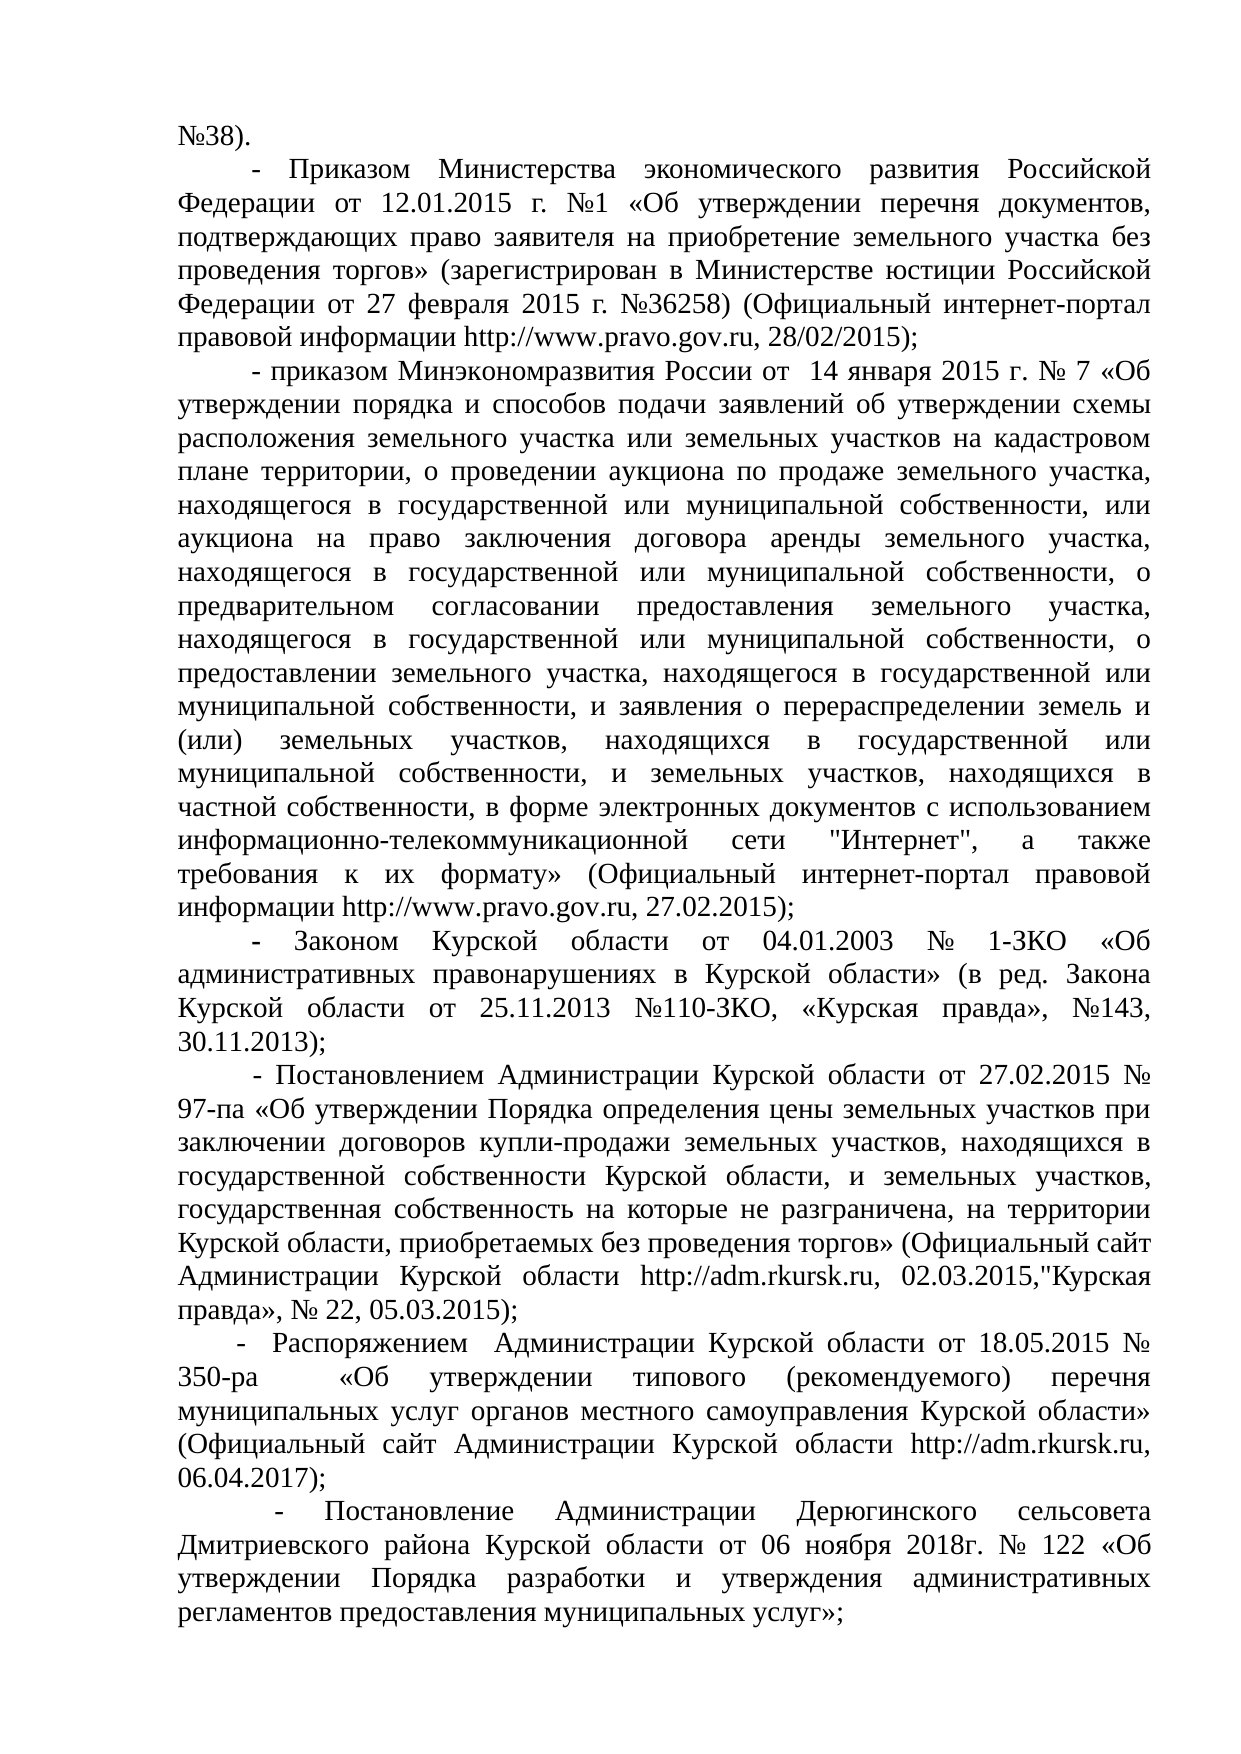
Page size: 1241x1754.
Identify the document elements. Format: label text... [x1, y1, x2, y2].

text - Распоряжением Администрации Курской области от 18.05.2015 № 350-ра «Об утверждении типового (рекомендуемого) перечня муниципальных услуг органов местного самоуправления Курской области» (Официальный сайт Администрации Курской области http://adm.rkursk.ru, 06.04.2017); [177, 1326, 1152, 1493]
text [177, 118, 1152, 152]
text - Постановлением Администрации Курской области от 27.02.2015 № 97-па «Об утверждении Порядка определения цены земельных участков при заключении договоров купли-продажи земельных участков, находящихся в государственной собственности Курской области, и земельных участков, государственная собственность на которые не разграничена, на территории Курской области, приобретаемых без проведения торгов» (Официальный сайт Администрации Курской области http://adm.rkursk.ru, 02.03.2015,"Курская правда», № 22, 05.03.2015); [177, 1057, 1152, 1326]
text - Законом Курской области от 04.01.2003 № 1-ЗКО «Об административных правонарушениях в Курской области» (в ред. Закона Курской области от 25.11.2013 №110-ЗКО, «Курская правда», №143, 30.11.2013); [177, 923, 1152, 1057]
text - Приказом Министерства экономического развития Российской Федерации от 12.01.2015 г. №1 «Об утверждении перечня документов, подтверждающих право заявителя на приобретение земельного участка без проведения торгов» (зарегистрирован в Министерстве юстиции Российской Федерации от 27 февраля . №36258) (Официальный интернет-портал правовой информации http://www.pravo.gov.ru, 28/02/2015); [177, 152, 1152, 353]
text - приказом Минэкономразвития России от 14 января . № 7 «Об утверждении порядка и способов подачи заявлений об утверждении схемы расположения земельного участка или земельных участков на кадастровом плане территории, о проведении аукциона по продаже земельного участка, находящегося в государственной или муниципальной собственности, или аукциона на право заключения договора аренды земельного участка, находящегося в государственной или муниципальной собственности, о предварительном согласовании предоставления земельного участка, находящегося в государственной или муниципальной собственности, о предоставлении земельного участка, находящегося в государственной или муниципальной собственности, и заявления о перераспределении земель и (или) земельных участков, находящихся в государственной или муниципальной собственности, и земельных участков, находящихся в частной собственности, в форме электронных документов с использованием информационно-телекоммуникационной сети "Интернет", а также требования к их формату» (Официальный интернет-портал правовой информации http://www.pravo.gov.ru, 27.02.2015); [177, 353, 1152, 923]
text - Постановление Администрации Дерюгинского сельсовета Дмитриевского района Курской области от 06 ноября 2018г. № 122 «Об утверждении Порядка разработки и утверждения административных регламентов предоставления муниципальных услуг»; [177, 1493, 1152, 1627]
